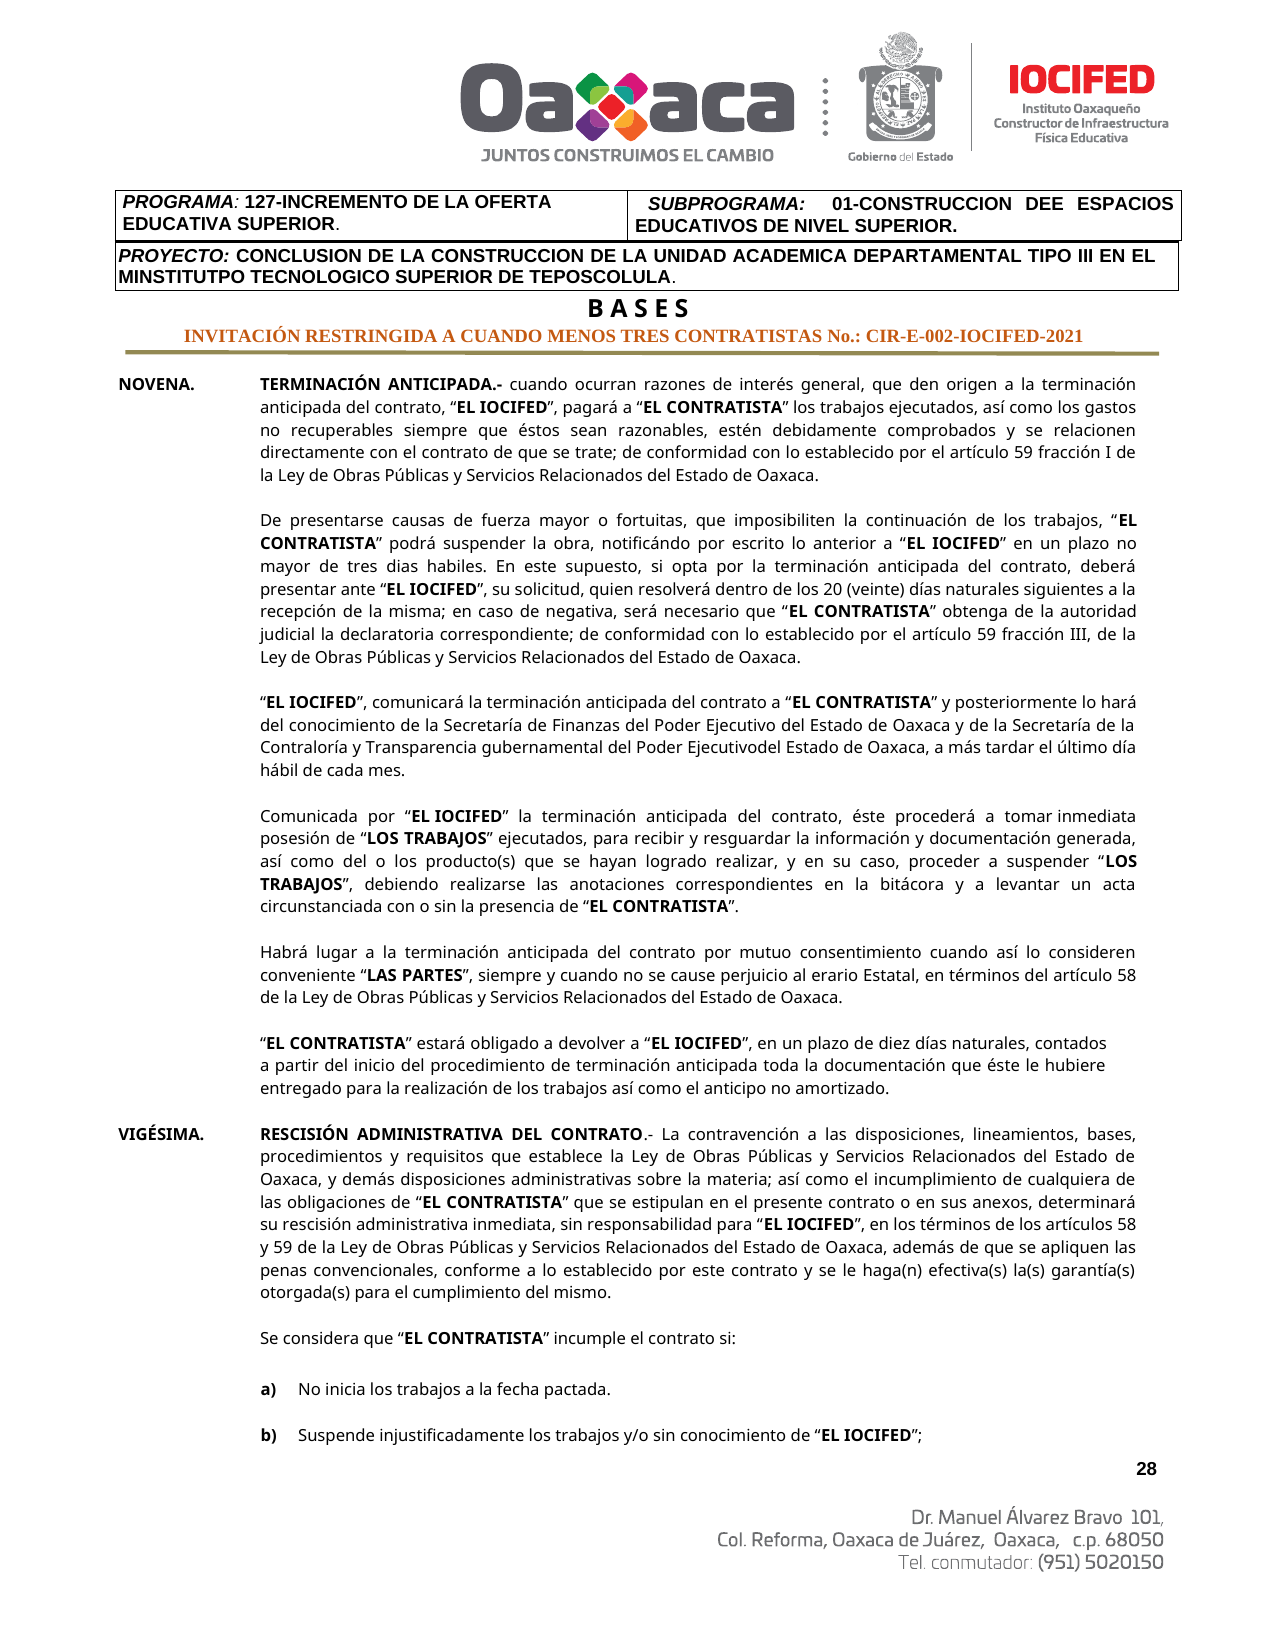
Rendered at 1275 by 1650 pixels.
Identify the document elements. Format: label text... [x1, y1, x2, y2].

text VIGÉSIMA. RESCISIÓN ADMINISTRATIVA DEL CONTRATO.- La contravención a las disposiciones, lineamientos, bases, procedimientos y requisitos que establece la Ley de Obras Públicas y Servicios Relacionados del Estado de Oaxaca, y demás disposiciones administrativas sobre la materia; así como el incumplimiento de cualquiera de las obligaciones de “EL CONTRATISTA” que se estipulan en el presente contrato o en sus anexos, determinará su rescisión administrativa inmediata, sin responsabilidad para “EL IOCIFED”, en los términos de los artículos 58 y 59 de la Ley de Obras Públicas y Servicios Relacionados del Estado de Oaxaca, además de que se apliquen las penas convencionales, conforme a lo establecido por este contrato y se le haga(n) efectiva(s) la(s) garantía(s) otorgada(s) para el cumplimiento del mismo. [118, 1122, 1137, 1304]
text Habrá lugar a la terminación anticipada del contrato por mutuo consentimiento cuando así lo consideren conveniente “LAS PARTES”, siempre y cuando no se cause perjuicio al erario Estatal, en términos del artículo 58 de la Ley de Obras Públicas y Servicios Relacionados del Estado de Oaxaca. [118, 941, 1137, 1009]
list Suspende injustificadamente los trabajos y/o sin conocimiento de “EL IOCIFED”; [260, 1423, 1137, 1446]
text Comunicada por “EL IOCIFED” la terminación anticipada del contrato, éste procederá a tomar inmediata posesión de “LOS TRABAJOS” ejecutados, para recibir y resguardar la información y documentación generada, así como del o los producto(s) que se hayan logrado realizar, y en su caso, proceder a suspender “LOS TRABAJOS”, debiendo realizarse las anotaciones correspondientes en la bitácora y a levantar un acta circunstanciada con o sin la presencia de “EL CONTRATISTA”. [118, 804, 1137, 918]
text “EL CONTRATISTA” estará obligado a devolver a “EL IOCIFED”, en un plazo de diez días naturales, contados a partir del inicio del procedimiento de terminación anticipada toda la documentación que éste le hubiere entregado para la realización de los trabajos así como el anticipo no amortizado. [118, 1031, 1107, 1099]
text Se considera que “EL CONTRATISTA” incumple el contrato si: [118, 1327, 1137, 1349]
text “EL IOCIFED”, comunicará la terminación anticipada del contrato a “EL CONTRATISTA” y posteriormente lo hará del conocimiento de la Secretaría de Finanzas del Poder Ejecutivo del Estado de Oaxaca y de la Secretaría de la Contraloría y Transparencia gubernamental del Poder Ejecutivodel Estado de Oaxaca, a más tardar el último día hábil de cada mes. [118, 691, 1137, 782]
text NOVENA. TERMINACIÓN ANTICIPADA.- cuando ocurran razones de interés general, que den origen a la terminación anticipada del contrato, “EL IOCIFED”, pagará a “EL CONTRATISTA” los trabajos ejecutados, así como los gastos no recuperables siempre que éstos sean razonables, estén debidamente comprobados y se relacionen directamente con el contrato de que se trate; de conformidad con lo establecido por el artículo 59 fracción I de la Ley de Obras Públicas y Servicios Relacionados del Estado de Oaxaca. [118, 373, 1137, 486]
text De presentarse causas de fuerza mayor o fortuitas, que imposibiliten la continuación de los trabajos, “EL CONTRATISTA” podrá suspender la obra, notificándo por escrito lo anterior a “EL IOCIFED” en un plazo no mayor de tres dias habiles. En este supuesto, si opta por la terminación anticipada del contrato, deberá presentar ante “EL IOCIFED”, su solicitud, quien resolverá dentro de los 20 (veinte) días naturales siguientes a la recepción de la misma; en caso de negativa, será necesario que “EL CONTRATISTA” obtenga de la autoridad judicial la declaratoria correspondiente; de conformidad con lo establecido por el artículo 59 fracción III, de la Ley de Obras Públicas y Servicios Relacionados del Estado de Oaxaca. [118, 509, 1137, 668]
list No inicia los trabajos a la fecha pactada. [260, 1378, 1137, 1401]
